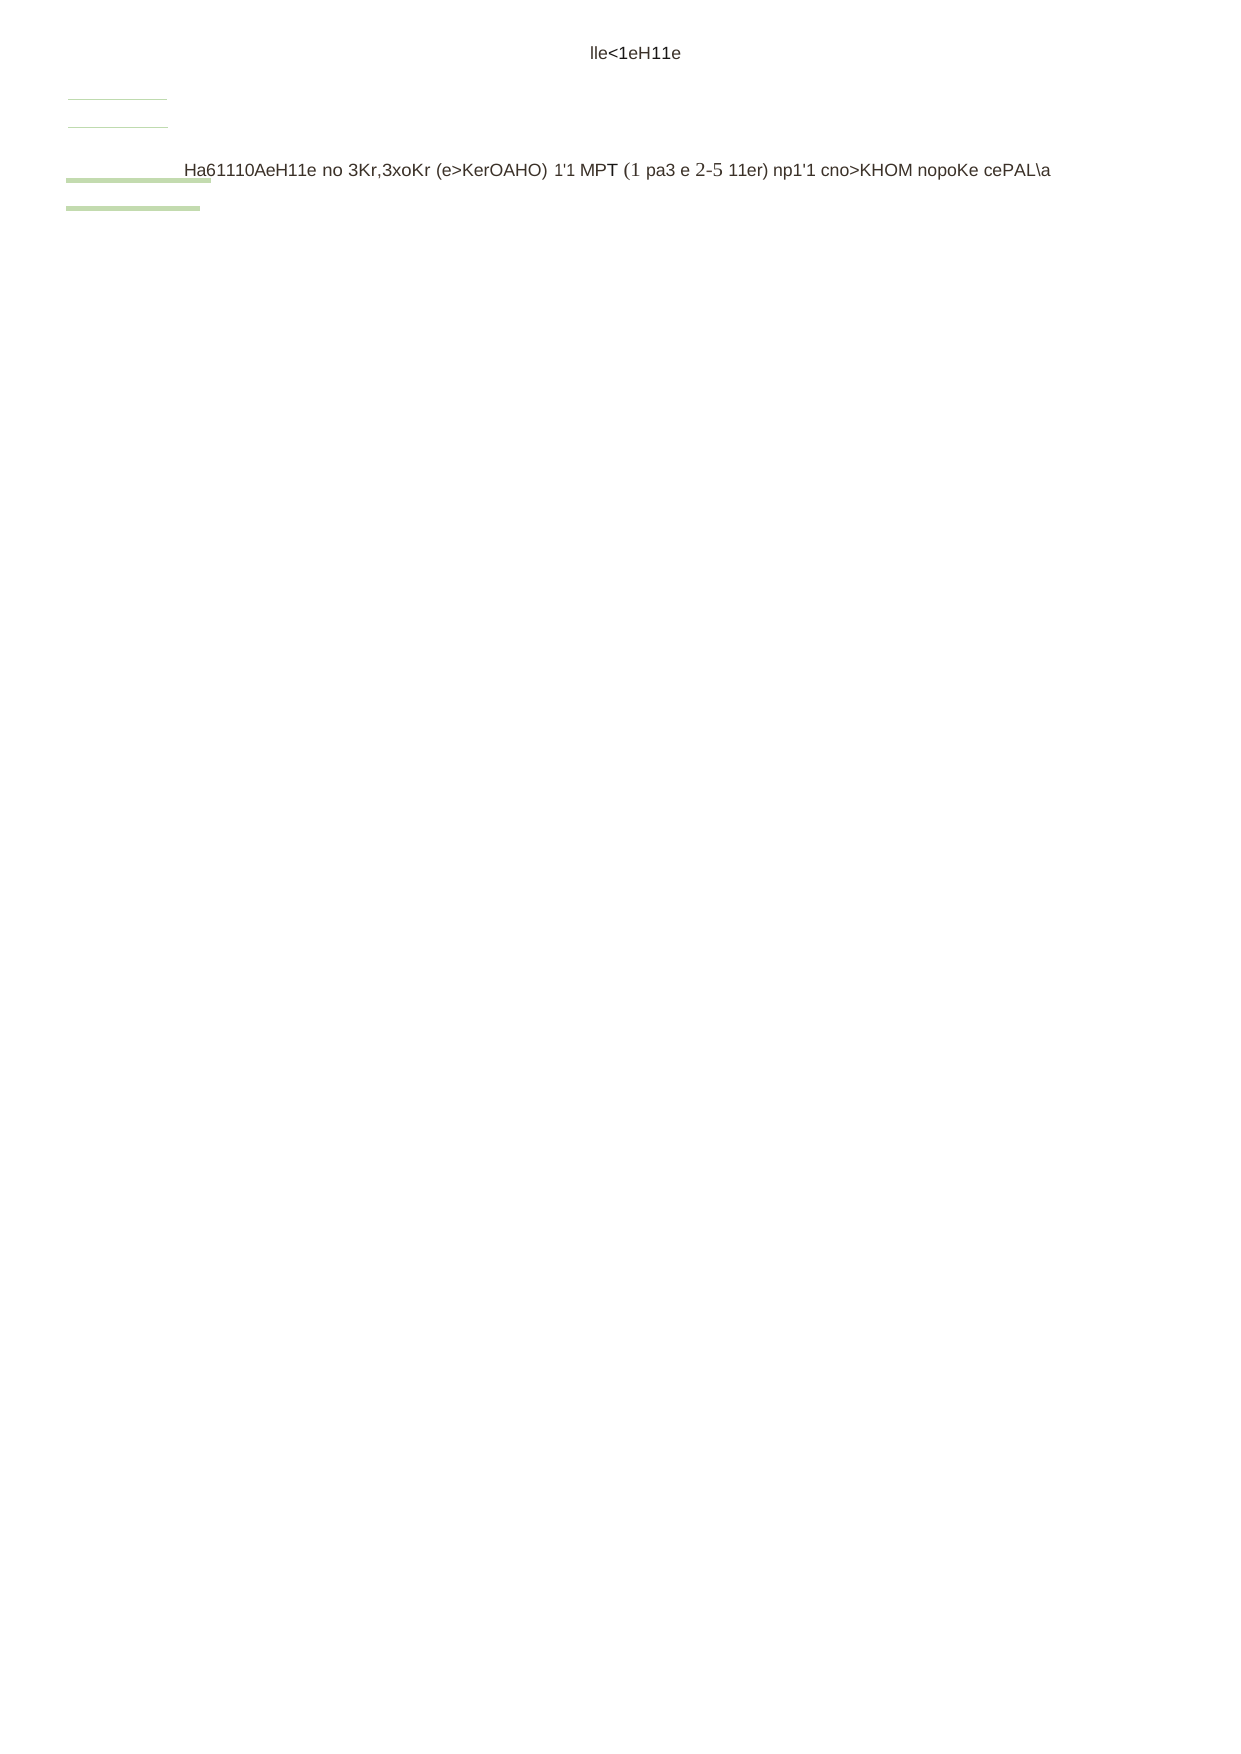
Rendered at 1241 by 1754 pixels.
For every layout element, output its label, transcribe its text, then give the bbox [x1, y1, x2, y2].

text lle<1eH11e [536, 43, 734, 63]
text Ha61110AeH11e no 3Kr,3xoKr (e>KerOAHO) 1'1 MPT (1 pa3 e 2-5 11er) np1'1 cno>KHOM nopoKe cePAL\a [184, 157, 1207, 180]
